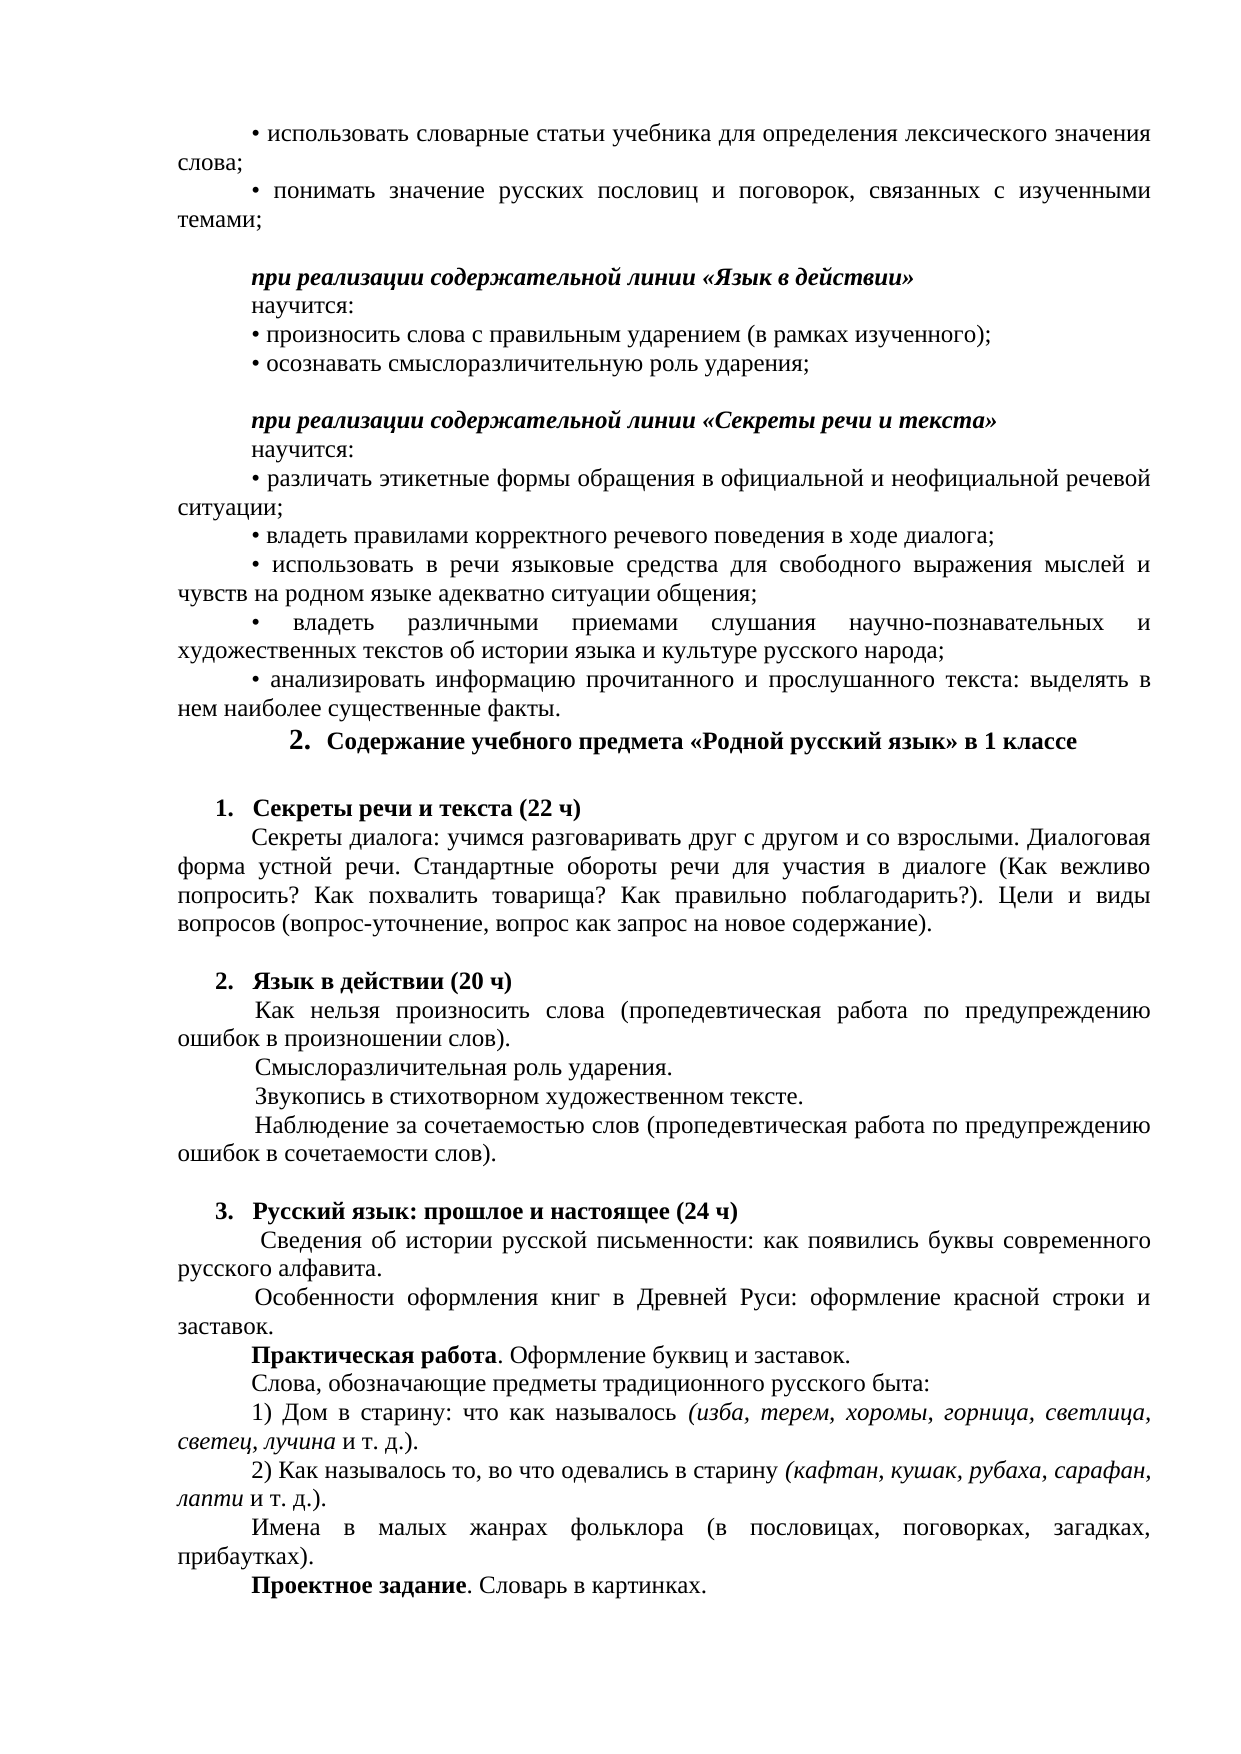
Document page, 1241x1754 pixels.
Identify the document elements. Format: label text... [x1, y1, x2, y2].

text Звукопись в стихотворном художественном тексте. [177, 1081, 1152, 1110]
text • использовать словарные статьи учебника для определения лексического значения слова; [177, 118, 1152, 176]
text Слова, обозначающие предметы традиционного русского быта: [177, 1368, 1152, 1397]
text 1) Дом в старину: что как называлось (изба, терем, хоромы, горница, светлица, светец, лучина и т. д.). [177, 1397, 1152, 1455]
text Практическая работа. Оформление буквиц и заставок. [177, 1340, 1152, 1368]
text • анализировать информацию прочитанного и прослушанного текста: выделять в нем наиболее существенные факты. [177, 664, 1152, 722]
text Особенности оформления книг в Древней Руси: оформление красной строки и заставок. [177, 1282, 1152, 1340]
text при реализации содержательной линии «Секреты речи и текста» [177, 406, 1152, 434]
text Смыслоразличительная роль ударения. [177, 1052, 1152, 1081]
text • осознавать смыслоразличительную роль ударения; [177, 348, 1152, 377]
text Секреты диалога: учимся разговаривать друг с другом и со взрослыми. Диалоговая форма устной речи. Стандартные обороты речи для участия в диалоге (Как вежливо попросить? Как похвалить товарища? Как правильно поблагодарить?). Цели и виды вопросов (вопрос-уточнение, вопрос как запрос на новое содержание). [177, 822, 1152, 937]
list Русский язык: прошлое и настоящее (24 ч) [215, 1196, 1152, 1225]
list Язык в действии (20 ч) [215, 966, 1152, 995]
text научится: [177, 434, 1152, 463]
text • владеть различными приемами слушания научно-познавательных и художественных текстов об истории языка и культуре русского народа; [177, 607, 1152, 664]
text • произносить слова с правильным ударением (в рамках изученного); [177, 319, 1152, 348]
text Сведения об истории русской письменности: как появились буквы современного русского алфавита. [177, 1225, 1152, 1282]
text • понимать значение русских пословиц и поговорок, связанных с изученными темами; [177, 176, 1152, 233]
list Секреты речи и текста (22 ч) [215, 793, 1152, 822]
text Наблюдение за сочетаемостью слов (пропедевтическая работа по предупреждению ошибок в сочетаемости слов). [177, 1110, 1152, 1167]
text Как нельзя произносить слова (пропедевтическая работа по предупреждению ошибок в произношении слов). [177, 995, 1152, 1052]
list Содержание учебного предмета «Родной русский язык» в 1 классе [215, 722, 1152, 755]
text • использовать в речи языковые средства для свободного выражения мыслей и чувств на родном языке адекватно ситуации общения; [177, 549, 1152, 607]
text Проектное задание. Словарь в картинках. [177, 1570, 1152, 1598]
text научится: [177, 291, 1152, 319]
text 2) Как называлось то, во что одевались в старину (кафтан, кушак, рубаха, сарафан, лапти и т. д.). [177, 1455, 1152, 1512]
text Имена в малых жанрах фольклора (в пословицах, поговорках, загадках, прибаутках). [177, 1512, 1152, 1570]
text • владеть правилами корректного речевого поведения в ходе диалога; [177, 521, 1152, 549]
text • различать этикетные формы обращения в официальной и неофициальной речевой ситуации; [177, 463, 1152, 521]
text при реализации содержательной линии «Язык в действии» [177, 262, 1152, 291]
